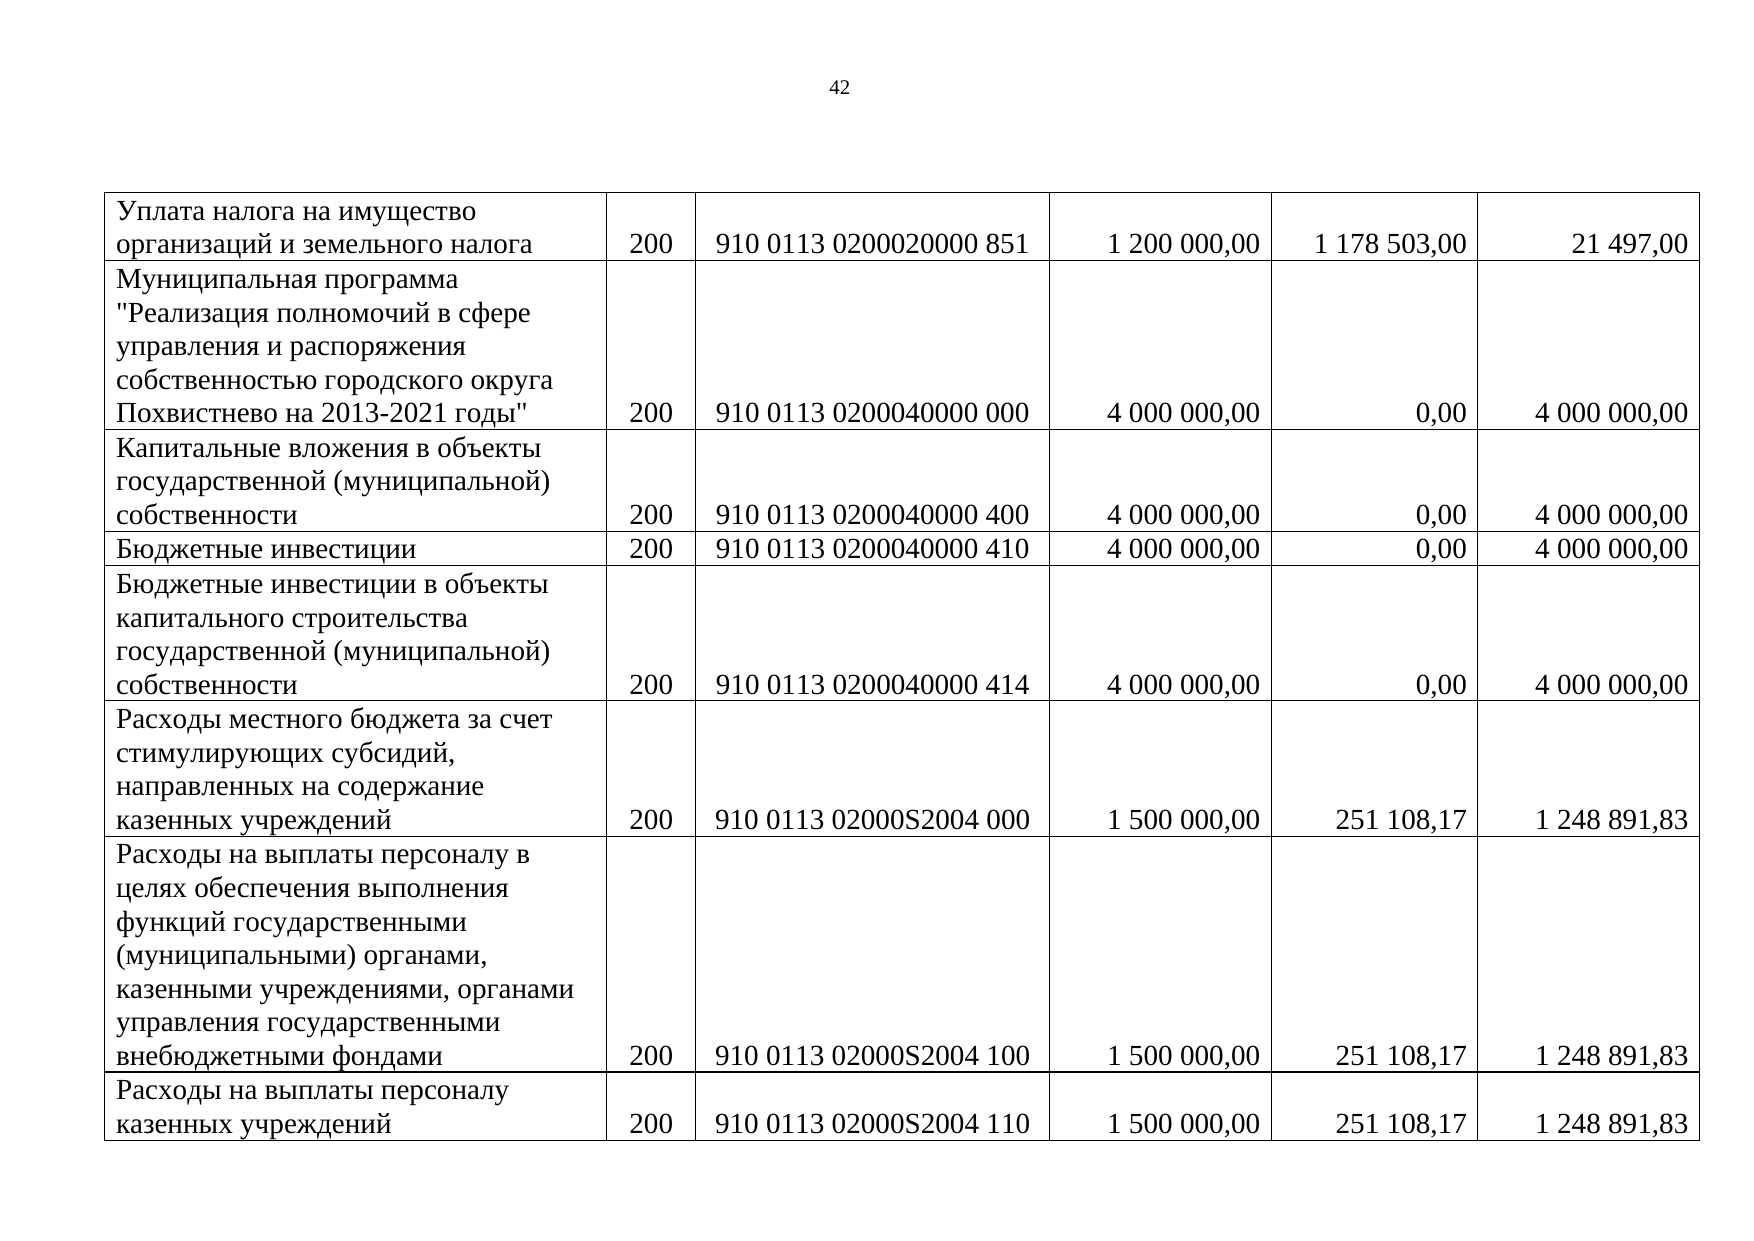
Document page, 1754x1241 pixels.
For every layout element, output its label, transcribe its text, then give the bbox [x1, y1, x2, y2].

table_cell 200 [607, 261, 695, 429]
table_cell 0,00 [1272, 261, 1477, 429]
table_cell 1 500 000,00 [1050, 1073, 1271, 1139]
table_cell 0,00 [1272, 566, 1477, 700]
table_cell 200 [607, 701, 695, 836]
table_cell 21 497,00 [1478, 193, 1699, 260]
table_cell Бюджетные инвестиции в объекты капитального строительства государственной (муниципальной) собственности [105, 566, 606, 700]
table_cell 910 0113 02000S2004 110 [696, 1073, 1049, 1139]
table_cell 200 [607, 430, 695, 531]
table_cell 4 000 000,00 [1478, 430, 1699, 531]
table_cell 200 [607, 1073, 695, 1139]
table_cell 910 0113 0200040000 410 [696, 532, 1049, 565]
table_cell 4 000 000,00 [1050, 532, 1271, 565]
table_cell Муниципальная программа "Реализация полномочий в сфере управления и распоряжения собственностью городского округа Похвистнево на 2013-2021 годы" [105, 261, 606, 429]
table_cell 910 0113 0200040000 400 [696, 430, 1049, 531]
table_cell 4 000 000,00 [1478, 532, 1699, 565]
table_cell 4 000 000,00 [1478, 261, 1699, 429]
table_cell 251 108,17 [1272, 1073, 1477, 1139]
table_cell 910 0113 02000S2004 100 [696, 837, 1049, 1071]
table_cell 200 [607, 532, 695, 565]
table_cell 910 0113 0200020000 851 [696, 193, 1049, 260]
table_cell Капитальные вложения в объекты государственной (муниципальной) собственности [105, 430, 606, 531]
table_cell Расходы на выплаты персоналу в целях обеспечения выполнения функций государственными (муниципальными) органами, казенными учреждениями, органами управления государственными внебюджетными фондами [105, 837, 606, 1071]
table_cell 251 108,17 [1272, 701, 1477, 836]
table_cell 1 248 891,83 [1478, 1073, 1699, 1139]
table_cell 910 0113 0200040000 414 [696, 566, 1049, 700]
table_cell 910 0113 02000S2004 000 [696, 701, 1049, 836]
table_cell 910 0113 0200040000 000 [696, 261, 1049, 429]
table_cell Расходы местного бюджета за счет стимулирующих субсидий, направленных на содержание казенных учреждений [105, 701, 606, 836]
table_cell 1 248 891,83 [1478, 837, 1699, 1071]
table_cell 0,00 [1272, 430, 1477, 531]
table_cell 1 178 503,00 [1272, 193, 1477, 260]
table_cell 200 [607, 193, 695, 260]
table_cell 0,00 [1272, 532, 1477, 565]
table_cell 1 248 891,83 [1478, 701, 1699, 836]
table_cell 1 500 000,00 [1050, 837, 1271, 1071]
table_cell Уплата налога на имущество организаций и земельного налога [105, 193, 606, 260]
table_cell 4 000 000,00 [1478, 566, 1699, 700]
table_cell Расходы на выплаты персоналу казенных учреждений [105, 1073, 606, 1139]
table_cell 4 000 000,00 [1050, 566, 1271, 700]
table_cell Бюджетные инвестиции [105, 532, 606, 565]
table_cell 200 [607, 566, 695, 700]
table_cell 4 000 000,00 [1050, 430, 1271, 531]
table_cell 251 108,17 [1272, 837, 1477, 1071]
table_cell 200 [607, 837, 695, 1071]
table_cell 4 000 000,00 [1050, 261, 1271, 429]
table_cell 1 500 000,00 [1050, 701, 1271, 836]
table_cell 1 200 000,00 [1050, 193, 1271, 260]
